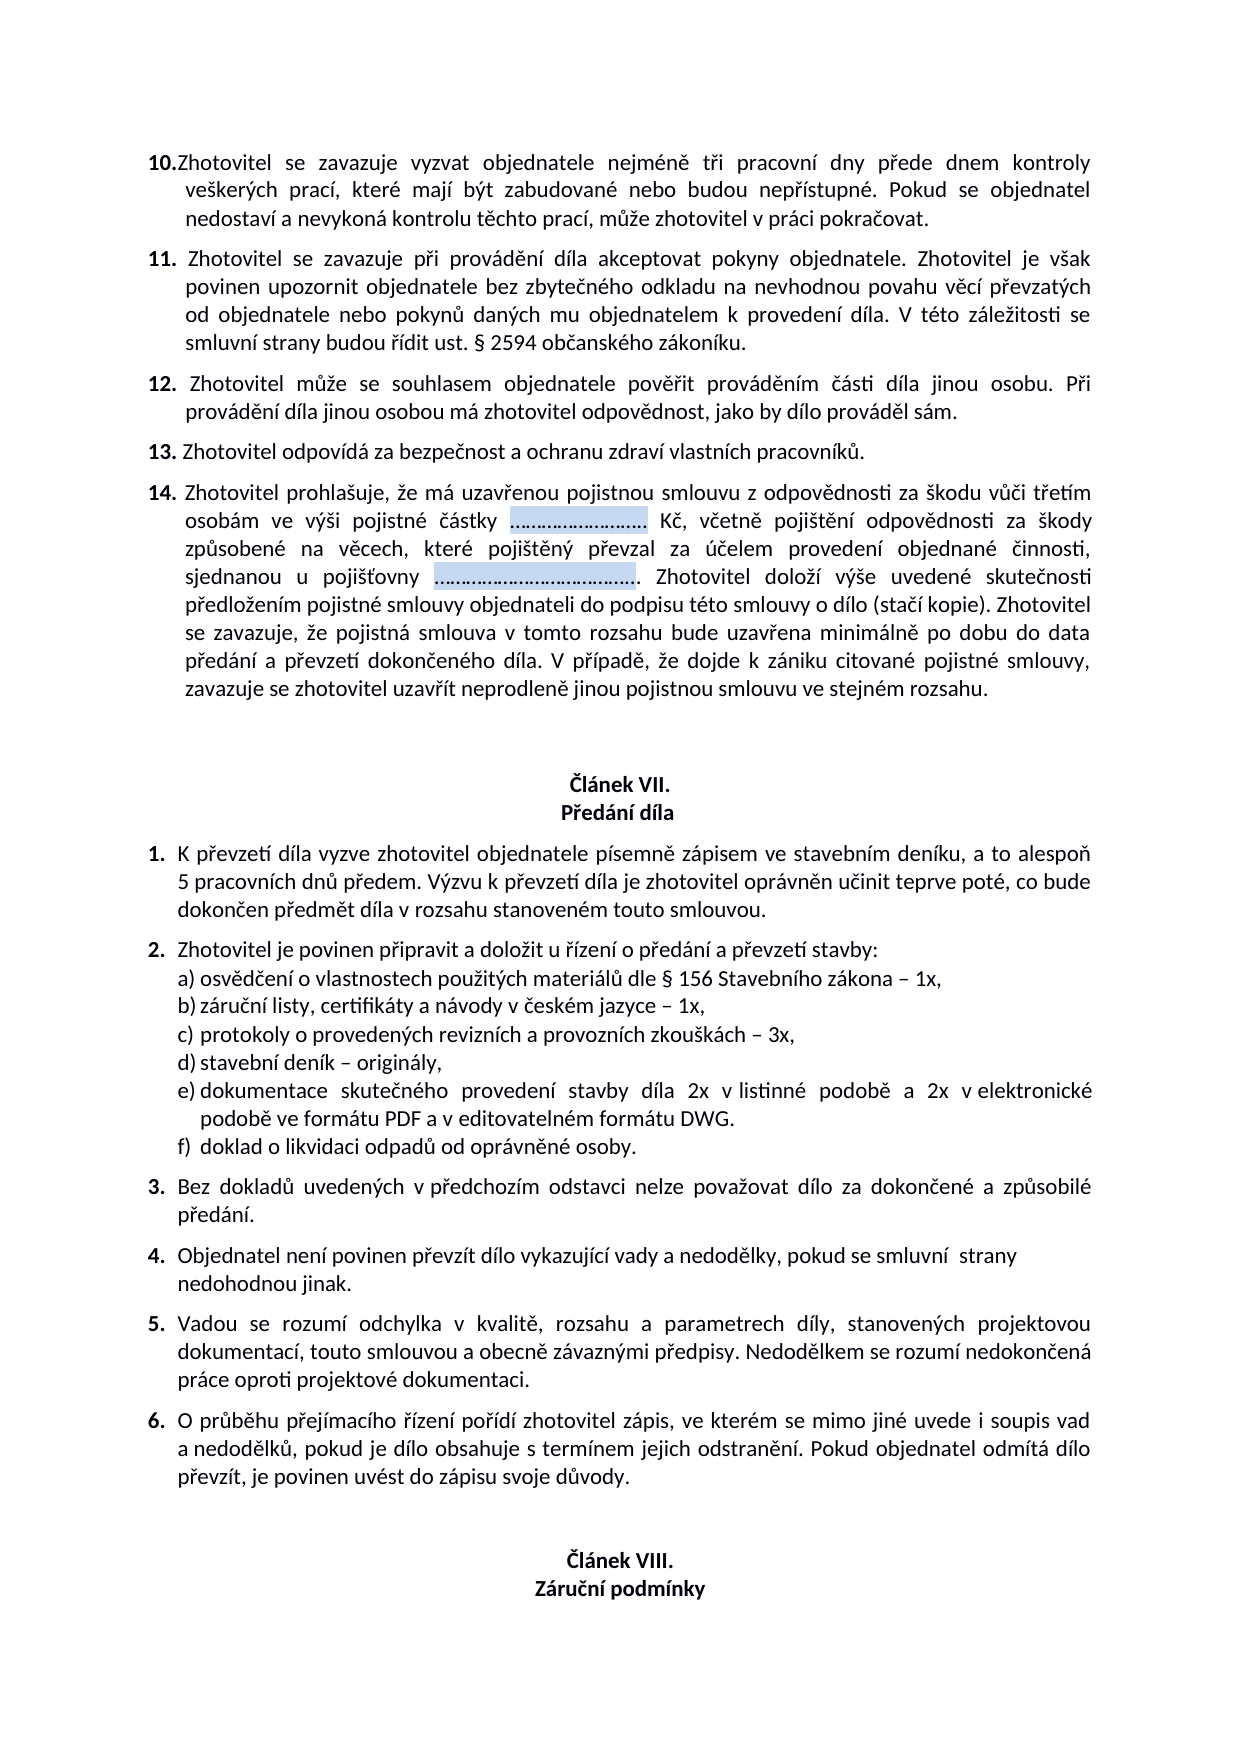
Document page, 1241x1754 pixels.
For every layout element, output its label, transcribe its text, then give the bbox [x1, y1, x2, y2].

list dokumentace skutečného provedení stavby díla 2x v listinné podobě a 2x v elektronické podobě ve formátu PDF a v editovatelném formátu DWG. [177, 1076, 1093, 1132]
list K převzetí díla vyzve zhotovitel objednatele písemně zápisem ve stavebním deníku, a to alespoň 5 pracovních dnů předem. Výzvu k převzetí díla je zhotovitel oprávněn učinit teprve poté, co bude dokončen předmět díla v rozsahu stanoveném touto smlouvou. [148, 839, 1093, 923]
subtitle Článek VII. [148, 771, 1093, 798]
list O průběhu přejímacího řízení pořídí zhotovitel zápis, ve kterém se mimo jiné uvede i soupis vad a nedodělků, pokud je dílo obsahuje s termínem jejich odstranění. Pokud objednatel odmítá dílo převzít, je povinen uvést do zápisu svoje důvody. [148, 1406, 1093, 1490]
list Zhotovitel je povinen připravit a doložit u řízení o předání a převzetí stavby: [148, 936, 1093, 964]
list Zhotovitel odpovídá za bezpečnost a ochranu zdraví vlastních pracovníků. [148, 437, 1093, 465]
list Zhotovitel se zavazuje vyzvat objednatele nejméně tři pracovní dny přede dnem kontroly veškerých prací, které mají být zabudované nebo budou nepřístupné. Pokud se objednatel nedostaví a nevykoná kontrolu těchto prací, může zhotovitel v práci pokračovat. [148, 148, 1093, 232]
subtitle Předání díla [148, 798, 1093, 827]
list osvědčení o vlastnostech použitých materiálů dle § 156 Stavebního zákona – 1x, [177, 964, 1093, 992]
list Bez dokladů uvedených v předchozím odstavci nelze považovat dílo za dokončené a způsobilé předání. [148, 1172, 1093, 1228]
list Objednatel není povinen převzít dílo vykazující vady a nedodělky, pokud se smluvní strany nedohodnou jinak. [148, 1241, 1093, 1297]
subtitle Záruční podmínky [148, 1574, 1093, 1602]
list Vadou se rozumí odchylka v kvalitě, rozsahu a parametrech díly, stanovených projektovou dokumentací, touto smlouvou a obecně závaznými předpisy. Nedodělkem se rozumí nedokončená práce oproti projektové dokumentaci. [148, 1309, 1093, 1393]
subtitle Článek VIII. [148, 1546, 1093, 1574]
list protokoly o provedených revizních a provozních zkouškách – 3x, [177, 1020, 1093, 1048]
list záruční listy, certifikáty a návody v českém jazyce – 1x, [177, 992, 1093, 1020]
list doklad o likvidaci odpadů od oprávněné osoby. [177, 1132, 1093, 1160]
list Zhotovitel se zavazuje při provádění díla akceptovat pokyny objednatele. Zhotovitel je však povinen upozornit objednatele bez zbytečného odkladu na nevhodnou povahu věcí převzatých od objednatele nebo pokynů daných mu objednatelem k provedení díla. V této záležitosti se smluvní strany budou řídit ust. § 2594 občanského zákoníku. [148, 244, 1093, 356]
list Zhotovitel prohlašuje, že má uzavřenou pojistnou smlouvu z odpovědnosti za škodu vůči třetím osobám ve výši pojistné částky …………………….. Kč, včetně pojištění odpovědnosti za škody způsobené na věcech, které pojištěný převzal za účelem provedení objednané činnosti, sjednanou u pojišťovny ………………………………... Zhotovitel doloží výše uvedené skutečnosti předložením pojistné smlouvy objednateli do podpisu této smlouvy o dílo (stačí kopie). Zhotovitel se zavazuje, že pojistná smlouva v tomto rozsahu bude uzavřena minimálně po dobu do data předání a převzetí dokončeného díla. V případě, že dojde k zániku citované pojistné smlouvy, zavazuje se zhotovitel uzavřít neprodleně jinou pojistnou smlouvu ve stejném rozsahu. [148, 478, 1093, 702]
list Zhotovitel může se souhlasem objednatele pověřit prováděním části díla jinou osobu. Při provádění díla jinou osobou má zhotovitel odpovědnost, jako by dílo prováděl sám. [148, 369, 1093, 425]
list stavební deník – originály, [177, 1048, 1093, 1076]
